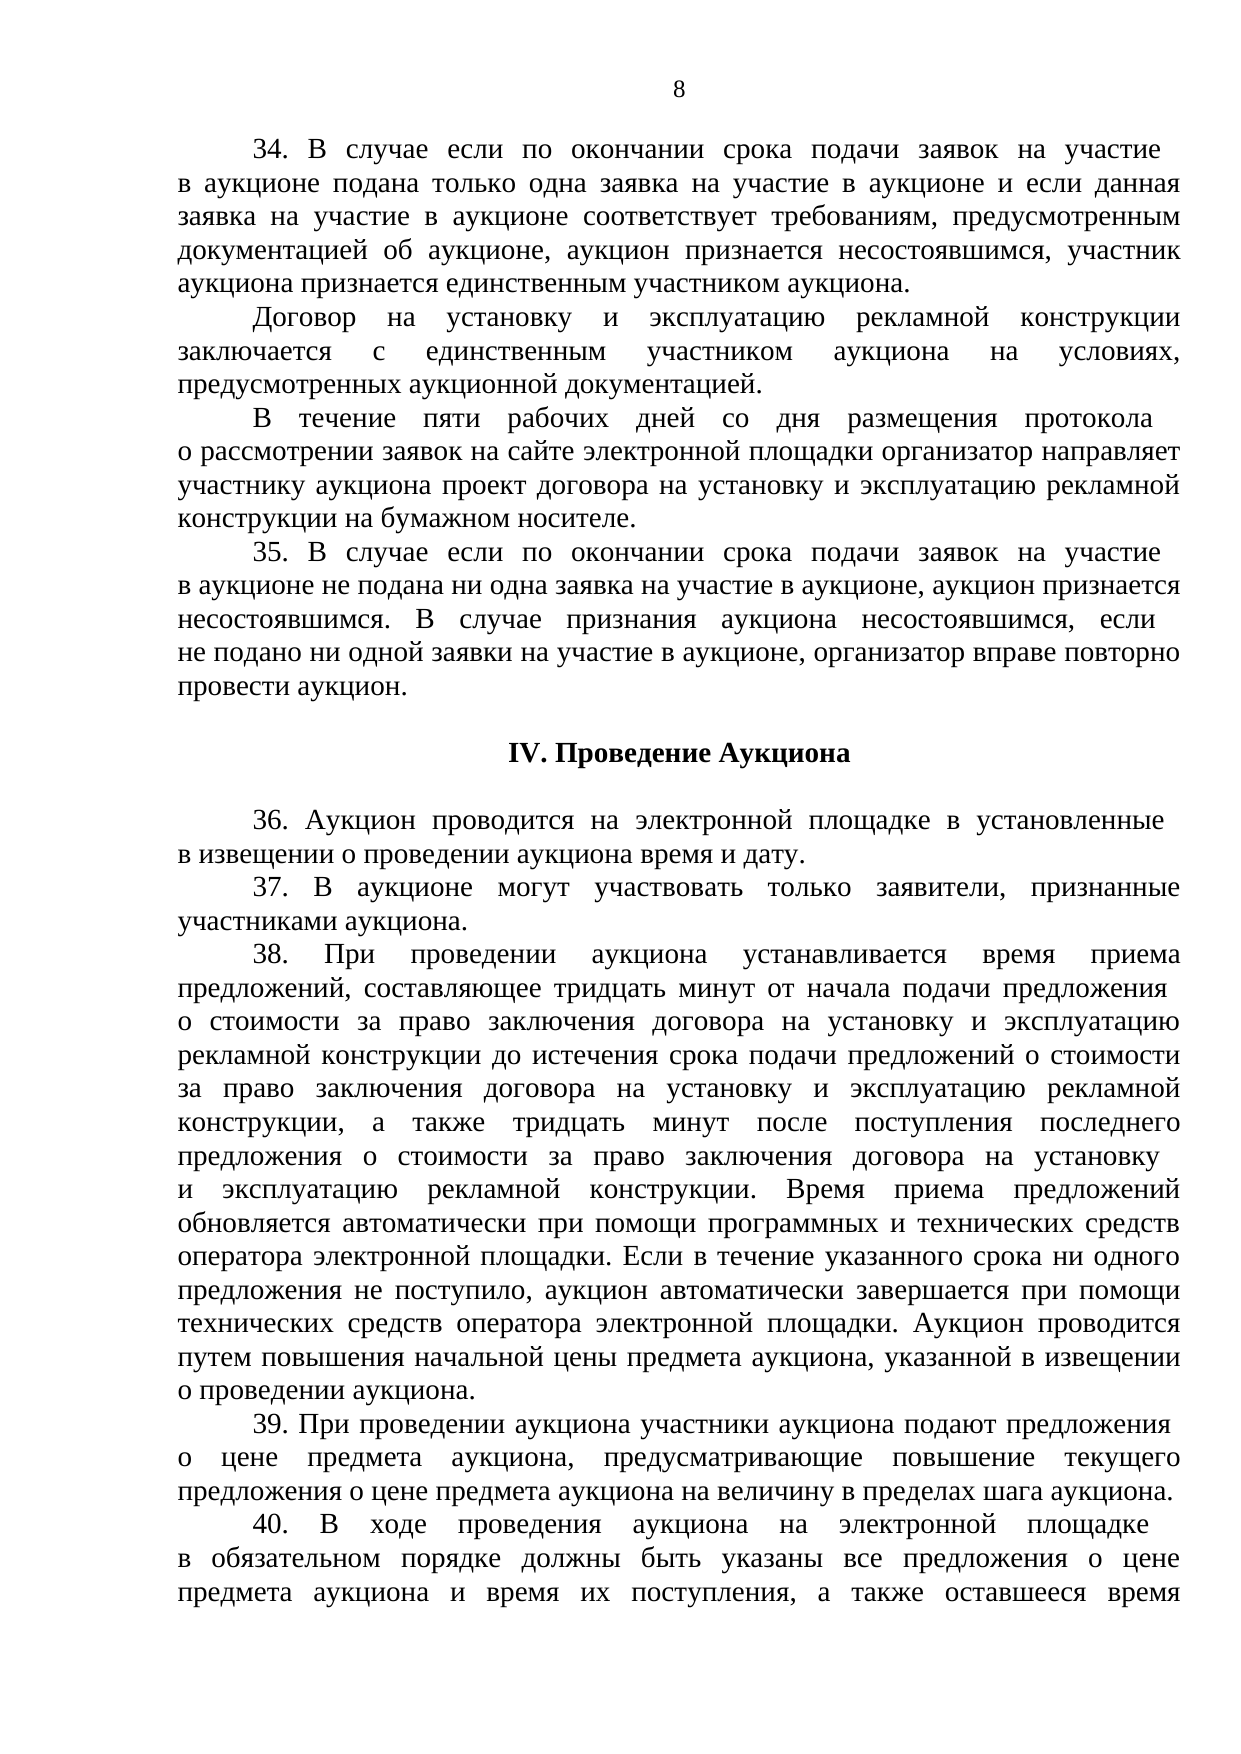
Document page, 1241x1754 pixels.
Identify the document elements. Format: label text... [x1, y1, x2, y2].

text В течение пяти рабочих дней со дня размещения протокола о рассмотрении заявок на сайте электронной площадки организатор направляет участнику аукциона проект договора на установку и эксплуатацию рекламной конструкции на бумажном носителе. [177, 400, 1181, 534]
text 38. При проведении аукциона устанавливается время приема предложений, составляющее тридцать минут от начала подачи предложения о стоимости за право заключения договора на установку и эксплуатацию рекламной конструкции до истечения срока подачи предложений о стоимости за право заключения договора на установку и эксплуатацию рекламной конструкции, а также тридцать минут после поступления последнего предложения о стоимости за право заключения договора на установку и эксплуатацию рекламной конструкции. Время приема предложений обновляется автоматически при помощи программных и технических средств оператора электронной площадки. Если в течение указанного срока ни одного предложения не поступило, аукцион автоматически завершается при помощи технических средств оператора электронной площадки. Аукцион проводится путем повышения начальной цены предмета аукциона, указанной в извещении о проведении аукциона. [177, 936, 1181, 1406]
text 34. В случае если по окончании срока подачи заявок на участие в аукционе подана только одна заявка на участие в аукционе и если данная заявка на участие в аукционе соответствует требованиям, предусмотренным документацией об аукционе, аукцион признается несостоявшимся, участник аукциона признается единственным участником аукциона. [177, 131, 1181, 299]
text 37. В аукционе могут участвовать только заявители, признанные участниками аукциона. [177, 869, 1181, 936]
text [177, 1507, 1181, 1607]
text 39. При проведении аукциона участники аукциона подают предложения о цене предмета аукциона, предусматривающие повышение текущего предложения о цене предмета аукциона на величину в пределах шага аукциона. [177, 1406, 1181, 1507]
text IV. Проведение Аукциона [177, 735, 1181, 769]
text Договор на установку и эксплуатацию рекламной конструкции заключается с единственным участником аукциона на условиях, предусмотренных аукционной документацией. [177, 299, 1181, 400]
text 36. Аукцион проводится на электронной площадке в установленные в извещении о проведении аукциона время и дату. [177, 802, 1181, 869]
text 35. В случае если по окончании срока подачи заявок на участие в аукционе не подана ни одна заявка на участие в аукционе, аукцион признается несостоявшимся. В случае признания аукциона несостоявшимся, если не подано ни одной заявки на участие в аукционе, организатор вправе повторно провести аукцион. [177, 534, 1181, 702]
